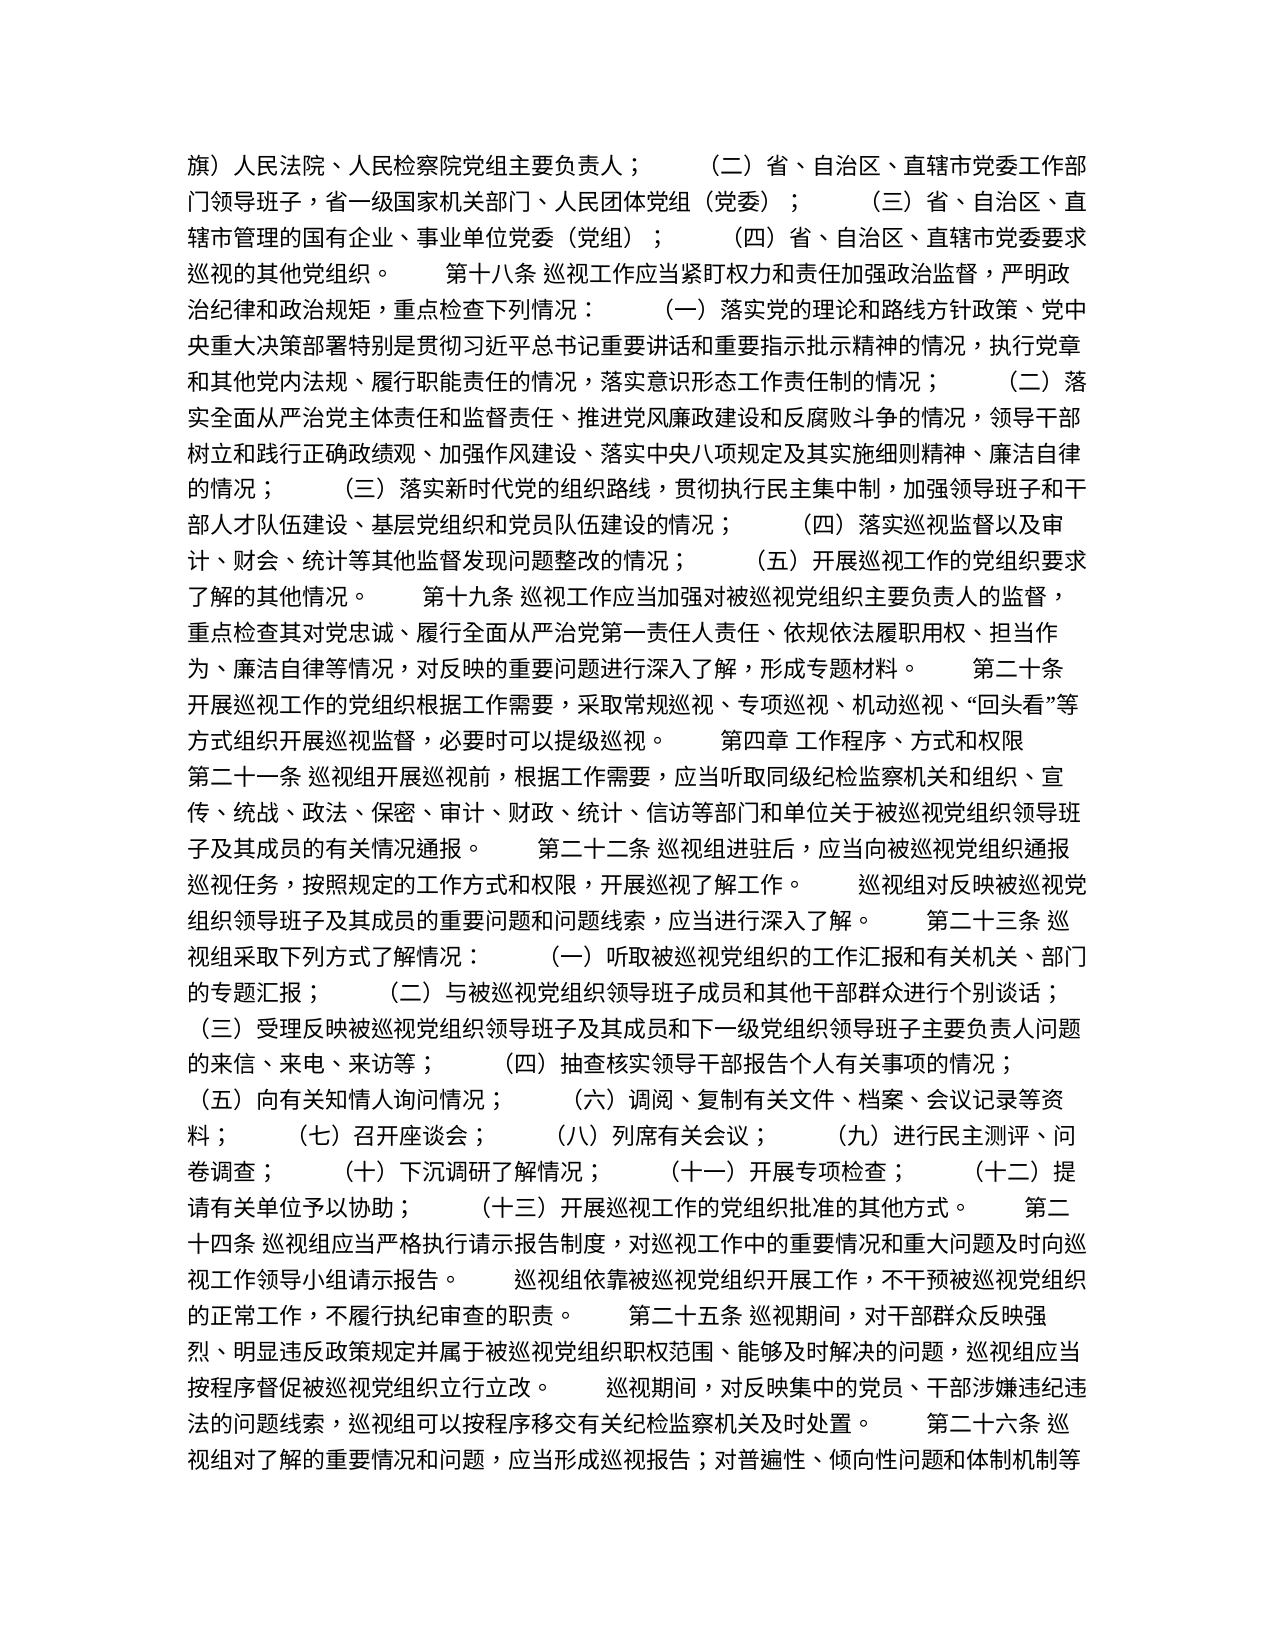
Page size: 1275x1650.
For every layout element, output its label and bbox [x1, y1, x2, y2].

text [187, 150, 1087, 1475]
